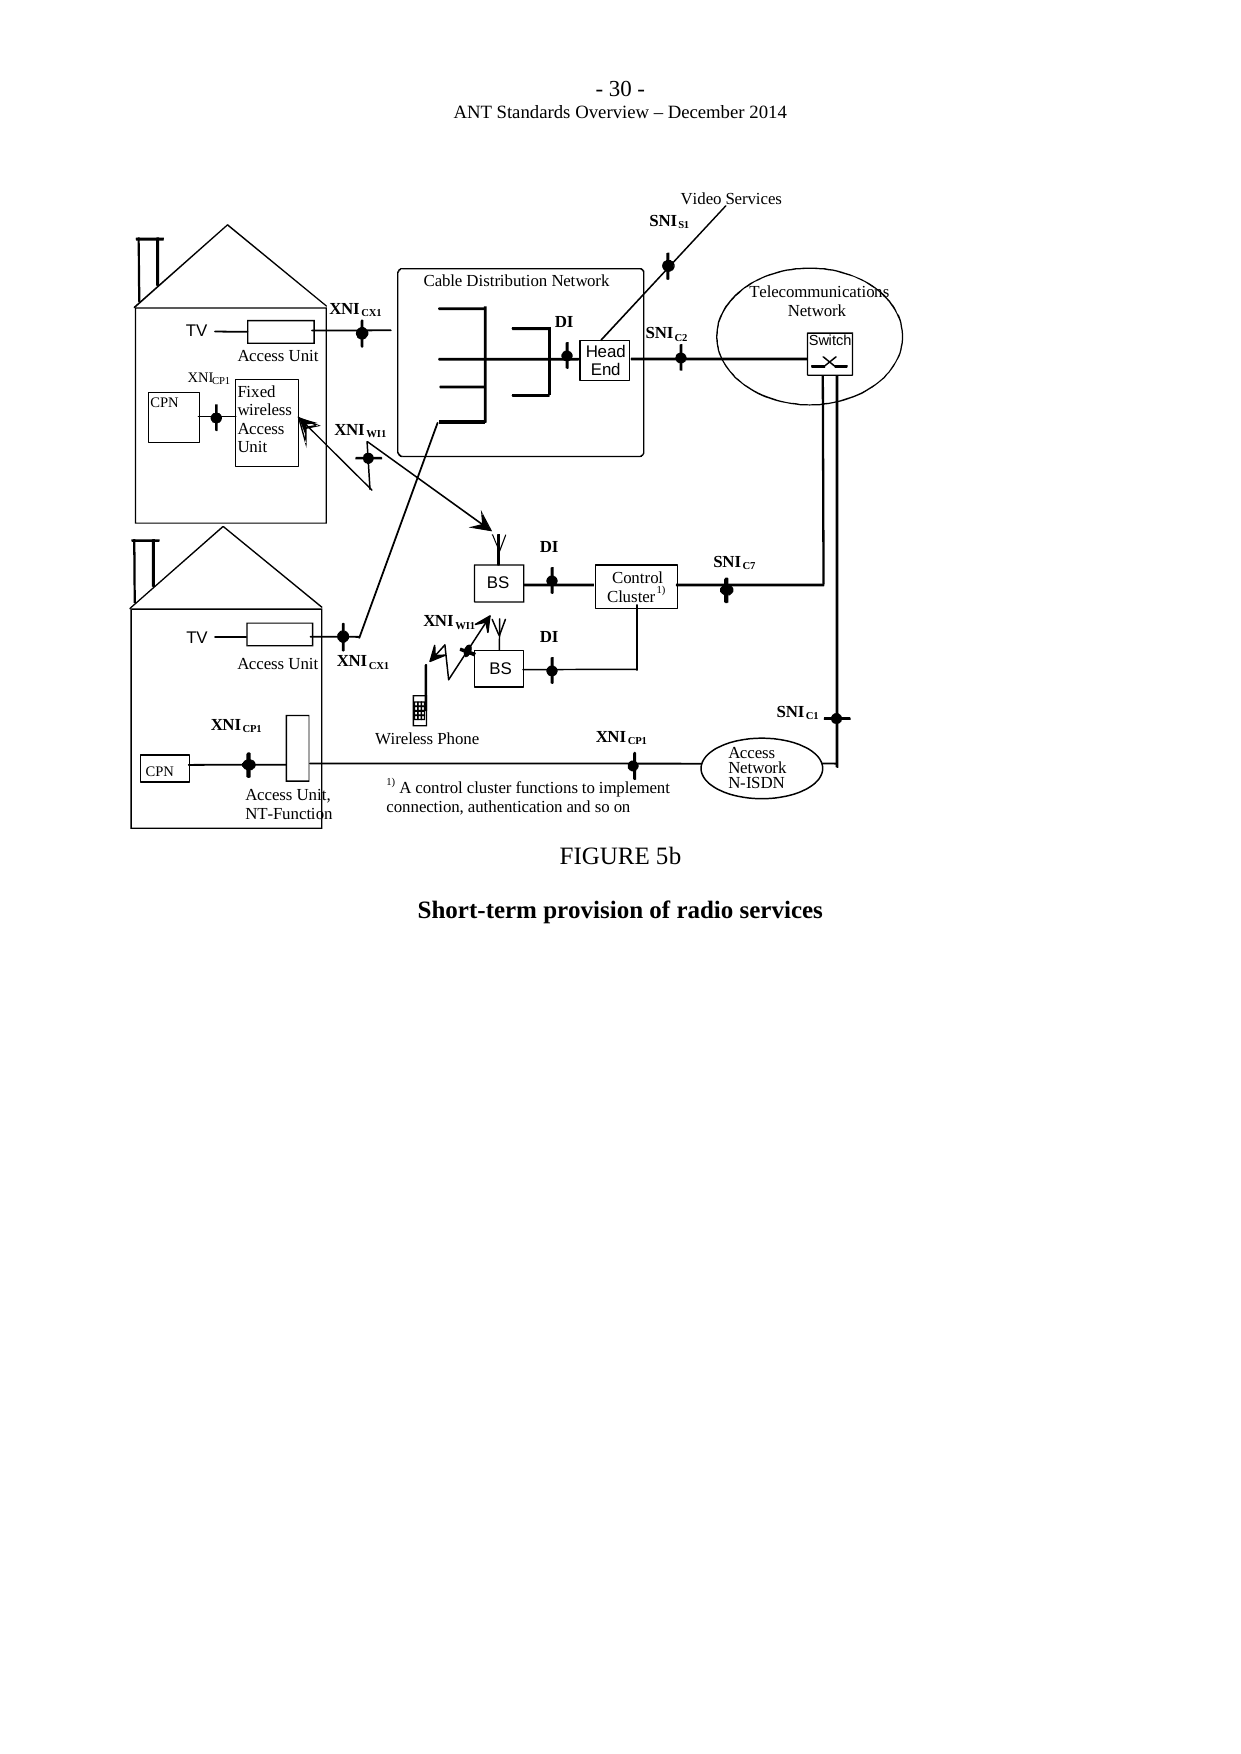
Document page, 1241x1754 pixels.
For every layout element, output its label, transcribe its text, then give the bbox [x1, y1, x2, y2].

title Short-term provision of radio services [118, 895, 1122, 924]
text FigURE 5b [118, 841, 1122, 870]
table_cell [118, 171, 1161, 829]
